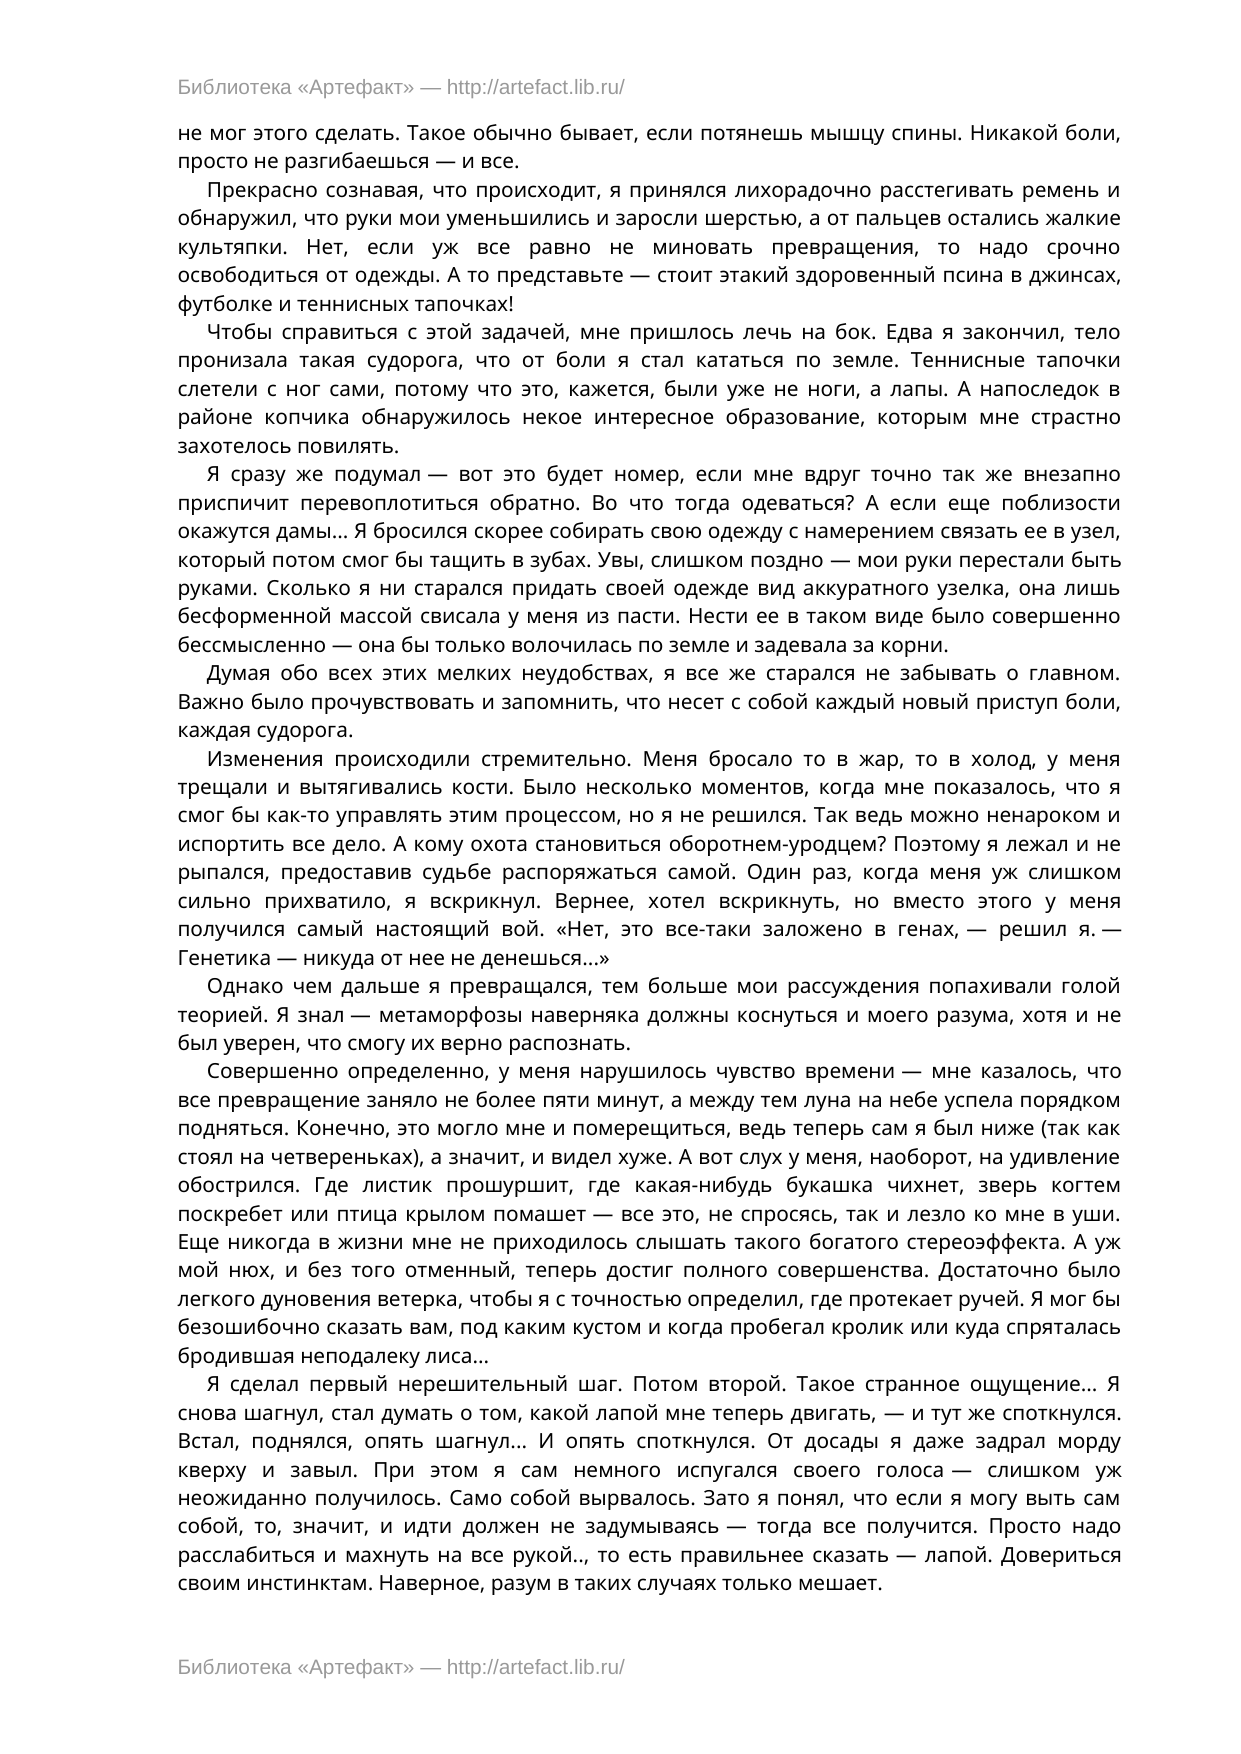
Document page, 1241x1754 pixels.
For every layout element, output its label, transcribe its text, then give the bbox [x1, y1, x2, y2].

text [177, 118, 1122, 175]
text Прекрасно сознавая, что происходит, я принялся лихорадочно расстегивать ремень и обнаружил, что руки мои уменьшились и заросли шерстью, а от пальцев остались жалкие культяпки. Нет, если уж все равно не миновать превращения, то надо срочно освободиться от одежды. А то представьте — стоит этакий здоровенный псина в джинсах, футболке и теннисных тапочках! [177, 175, 1122, 317]
text Я сделал первый нерешительный шаг. Потом второй. Такое странное ощущение... Я снова шагнул, стал думать о том, какой лапой мне теперь двигать, — и тут же споткнулся. Встал, поднялся, опять шагнул... И опять споткнулся. От досады я даже задрал морду кверху и завыл. При этом я сам немного испугался своего голоса — слишком уж неожиданно получилось. Само собой вырвалось. Зато я понял, что если я могу выть сам собой, то, значит, и идти должен не задумываясь — тогда все получится. Просто надо расслабиться и махнуть на все рукой.., то есть правильнее сказать — лапой. Довериться своим инстинктам. Наверное, разум в таких случаях только мешает. [177, 1369, 1122, 1597]
text Совершенно определенно, у меня нарушилось чувство времени — мне казалось, что все превращение заняло не более пяти минут, а между тем луна на небе успела порядком подняться. Конечно, это могло мне и померещиться, ведь теперь сам я был ниже (так как стоял на четвереньках), а значит, и видел хуже. А вот слух у меня, наоборот, на удивление обострился. Где листик прошуршит, где какая-нибудь букашка чихнет, зверь когтем поскребет или птица крылом помашет — все это, не спросясь, так и лезло ко мне в уши. Еще никогда в жизни мне не приходилось слышать такого богатого стереоэффекта. А уж мой нюх, и без того отменный, теперь достиг полного совершенства. Достаточно было легкого дуновения ветерка, чтобы я с точностью определил, где протекает ручей. Я мог бы безошибочно сказать вам, под каким кустом и когда пробегал кролик или куда спряталась бродившая неподалеку лиса... [177, 1057, 1122, 1369]
text Чтобы справиться с этой задачей, мне пришлось лечь на бок. Едва я закончил, тело пронизала такая судорога, что от боли я стал кататься по земле. Теннисные тапочки слетели с ног сами, потому что это, кажется, были уже не ноги, а лапы. А напоследок в районе копчика обнаружилось некое интересное образование, которым мне страстно захотелось повилять. [177, 317, 1122, 459]
text Изменения происходили стремительно. Меня бросало то в жар, то в холод, у меня трещали и вытягивались кости. Было несколько моментов, когда мне показалось, что я смог бы как-то управлять этим процессом, но я не решился. Так ведь можно ненароком и испортить все дело. А кому охота становиться оборотнем-уродцем? Поэтому я лежал и не рыпался, предоставив судьбе распоряжаться самой. Один раз, когда меня уж слишком сильно прихватило, я вскрикнул. Вернее, хотел вскрикнуть, но вместо этого у меня получился самый настоящий вой. «Нет, это все-таки заложено в генах, — решил я. — Генетика — никуда от нее не денешься...» [177, 744, 1122, 971]
text Однако чем дальше я превращался, тем больше мои рассуждения попахивали голой теорией. Я знал — метаморфозы наверняка должны коснуться и моего разума, хотя и не был уверен, что смогу их верно распознать. [177, 971, 1122, 1057]
text Я сразу же подумал — вот это будет номер, если мне вдруг точно так же внезапно приспичит перевоплотиться обратно. Во что тогда одеваться? А если еще поблизости окажутся дамы... Я бросился скорее собирать свою одежду с намерением связать ее в узел, который потом смог бы тащить в зубах. Увы, слишком поздно — мои руки перестали быть руками. Сколько я ни старался придать своей одежде вид аккуратного узелка, она лишь бесформенной массой свисала у меня из пасти. Нести ее в таком виде было совершенно бессмысленно — она бы только волочилась по земле и задевала за корни. [177, 459, 1122, 658]
text Думая обо всех этих мелких неудобствах, я все же старался не забывать о главном. Важно было прочувствовать и запомнить, что несет с собой каждый новый приступ боли, каждая судорога. [177, 658, 1122, 744]
